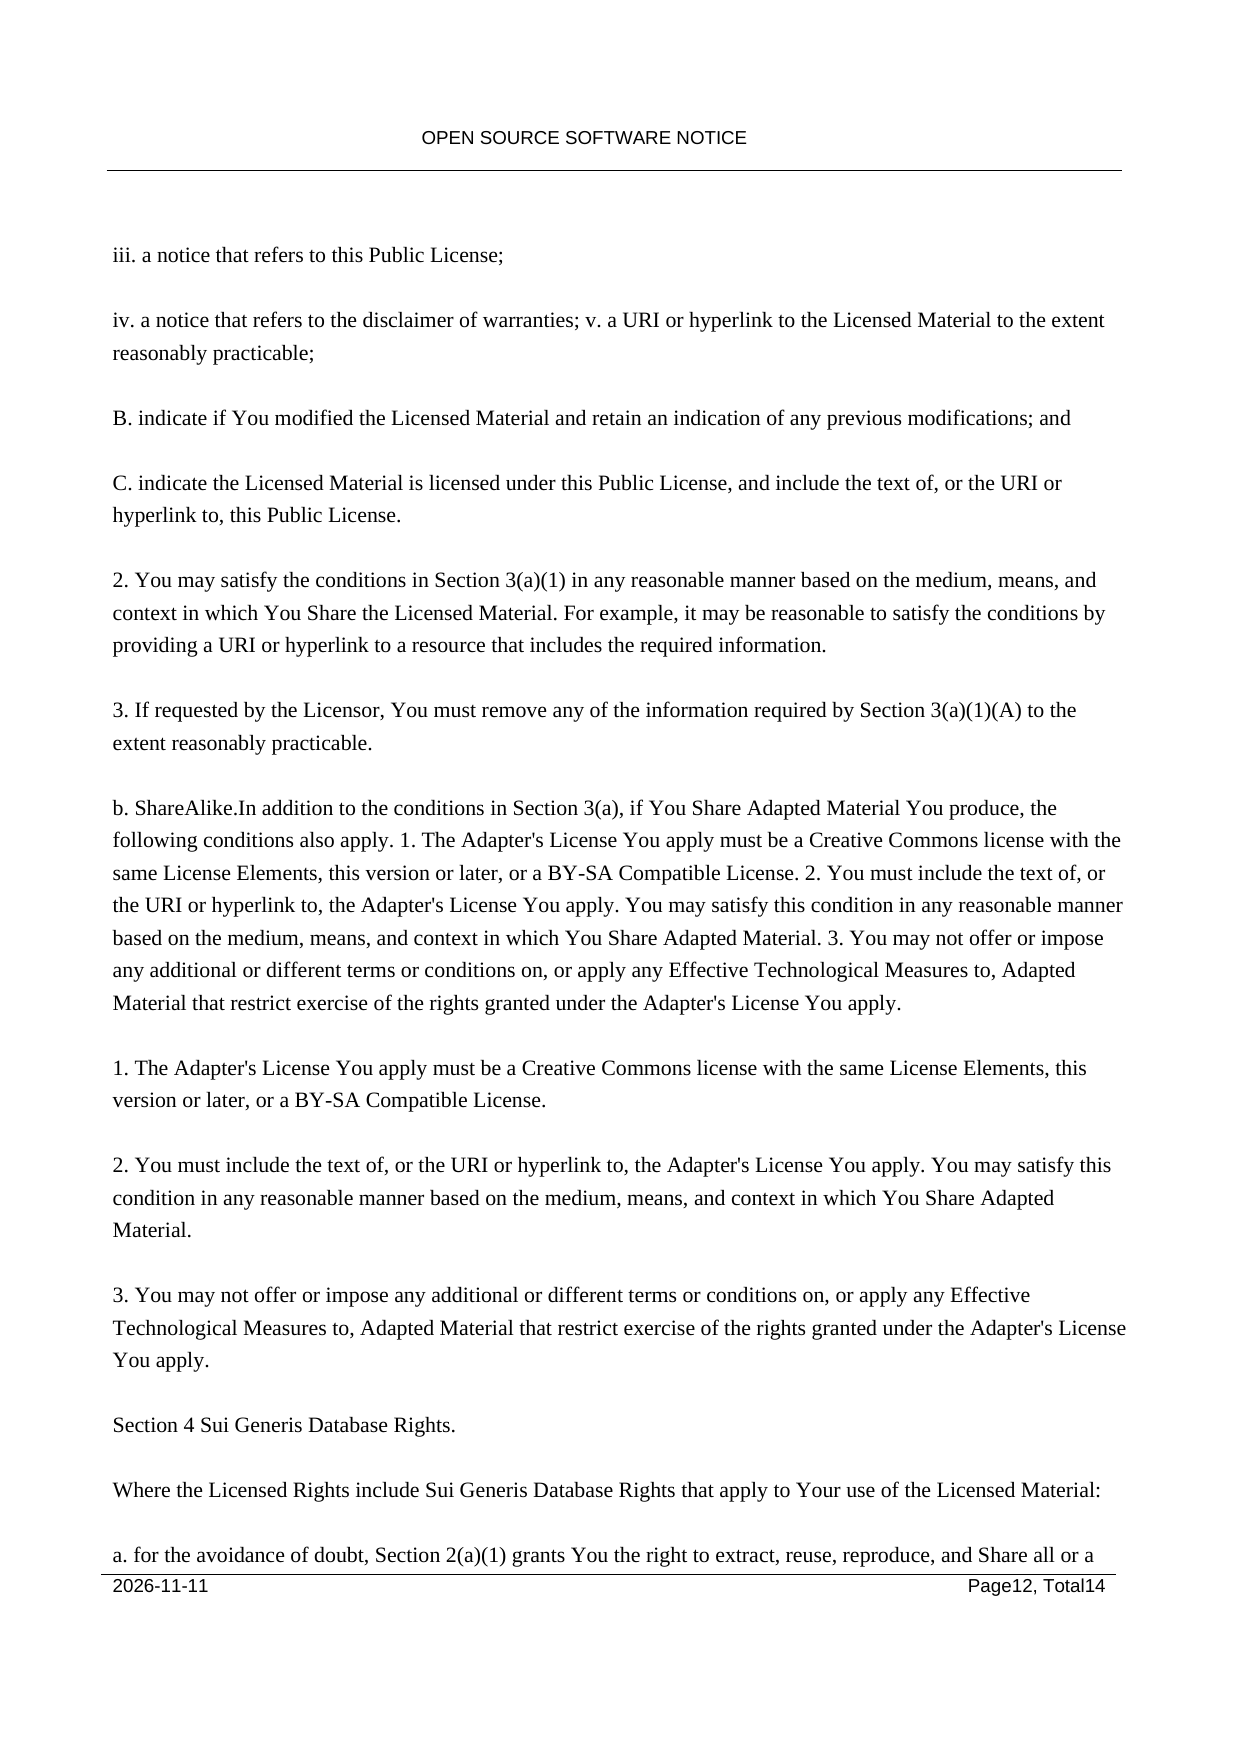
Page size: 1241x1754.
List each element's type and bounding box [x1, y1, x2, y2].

text [112, 206, 1128, 1571]
